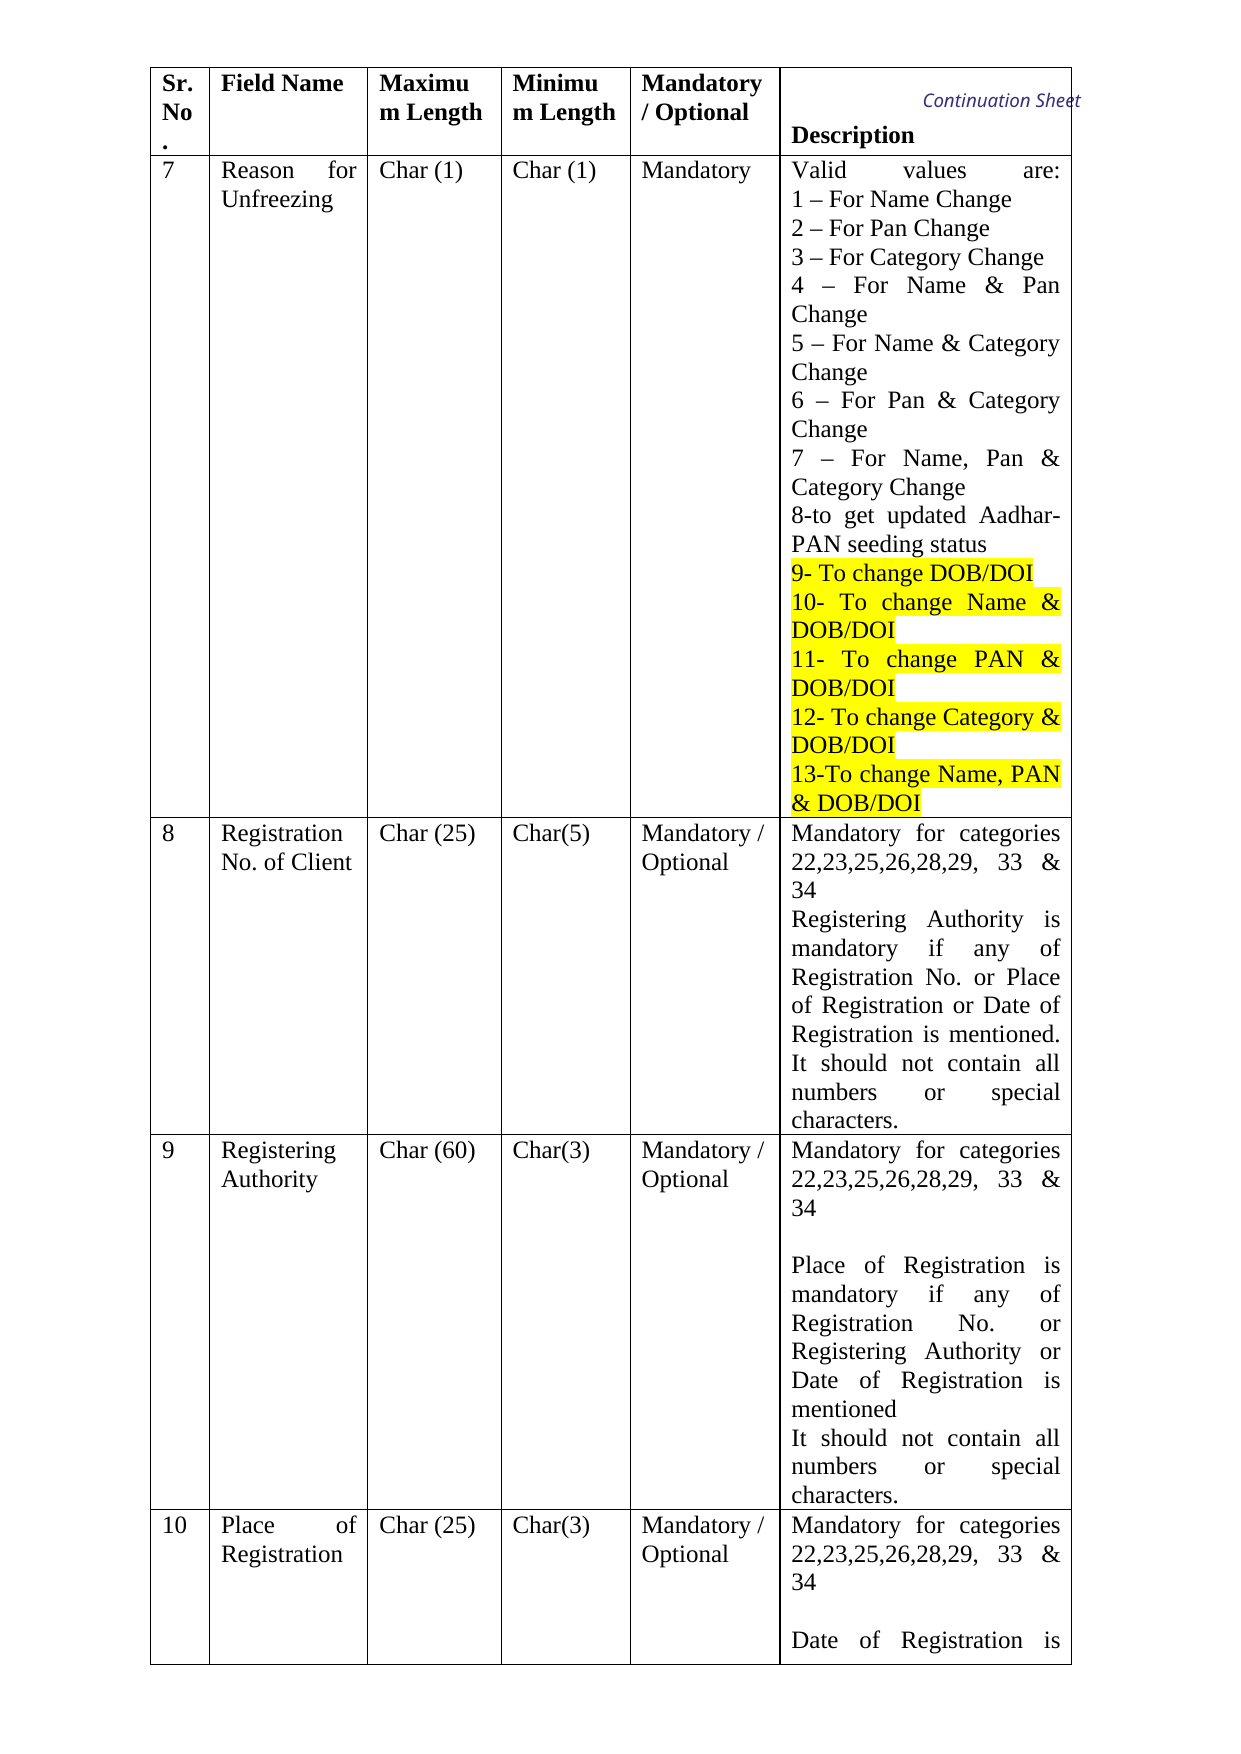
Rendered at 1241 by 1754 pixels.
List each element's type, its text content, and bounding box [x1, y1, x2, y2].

table_cell Char (25) [368, 818, 501, 1134]
table_cell Valid values are: 1 – For Name Change 2 – For Pan Change 3 – For Category Change 4 – For Name & Pan Change 5 – For Name & Category Change 6 – For Pan & Category Change 7 – For Name, Pan & Category Change 8-to get updated Aadhar-PAN seeding status 9- To change DOB/DOI 10- To change Name & DOB/DOI 11- To change PAN & DOB/DOI 12- To change Category & DOB/DOI 13-To change Name, PAN & DOB/DOI [781, 156, 1071, 817]
table_cell Char(3) [502, 1135, 630, 1509]
table_cell Mandatory / Optional [631, 1510, 779, 1664]
table_cell Registration No. of Client [210, 818, 367, 1134]
table_cell Char (60) [368, 1135, 501, 1509]
table_cell Registering Authority [210, 1135, 367, 1509]
table_cell Char (25) [368, 1510, 501, 1664]
table_cell Reason for Unfreezing [210, 156, 367, 817]
table_cell Mandatory [631, 156, 779, 817]
table_header Minimum Length [502, 68, 630, 154]
table_cell 7 [151, 156, 209, 817]
table_cell Char (1) [368, 156, 501, 817]
table_header Mandatory/ Optional [631, 68, 779, 154]
table_cell 9 [151, 1135, 209, 1509]
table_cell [781, 1510, 1071, 1664]
table_header Field Name [210, 68, 367, 154]
table_cell Char(5) [502, 818, 630, 1134]
table_header Maximum Length [368, 68, 501, 154]
table_cell Char (1) [502, 156, 630, 817]
table_cell Mandatory for categories 22,23,25,26,28,29, 33 & 34 Place of Registration is mandatory if any of Registration No. or Registering Authority or Date of Registration is mentioned It should not contain all numbers or special characters. [781, 1135, 1071, 1509]
table_cell Mandatory / Optional [631, 1135, 779, 1509]
table_cell 8 [151, 818, 209, 1134]
table_cell Char(3) [502, 1510, 630, 1664]
table_cell Mandatory for categories 22,23,25,26,28,29, 33 & 34 Registering Authority is mandatory if any of Registration No. or Place of Registration or Date of Registration is mentioned. It should not contain all numbers or special characters. [781, 818, 1071, 1134]
table_cell Mandatory / Optional [631, 818, 779, 1134]
table_cell Place of Registration [210, 1510, 367, 1664]
table_header Sr. No. [151, 68, 209, 154]
table_cell 10 [151, 1510, 209, 1664]
table_header Description [781, 68, 1071, 154]
